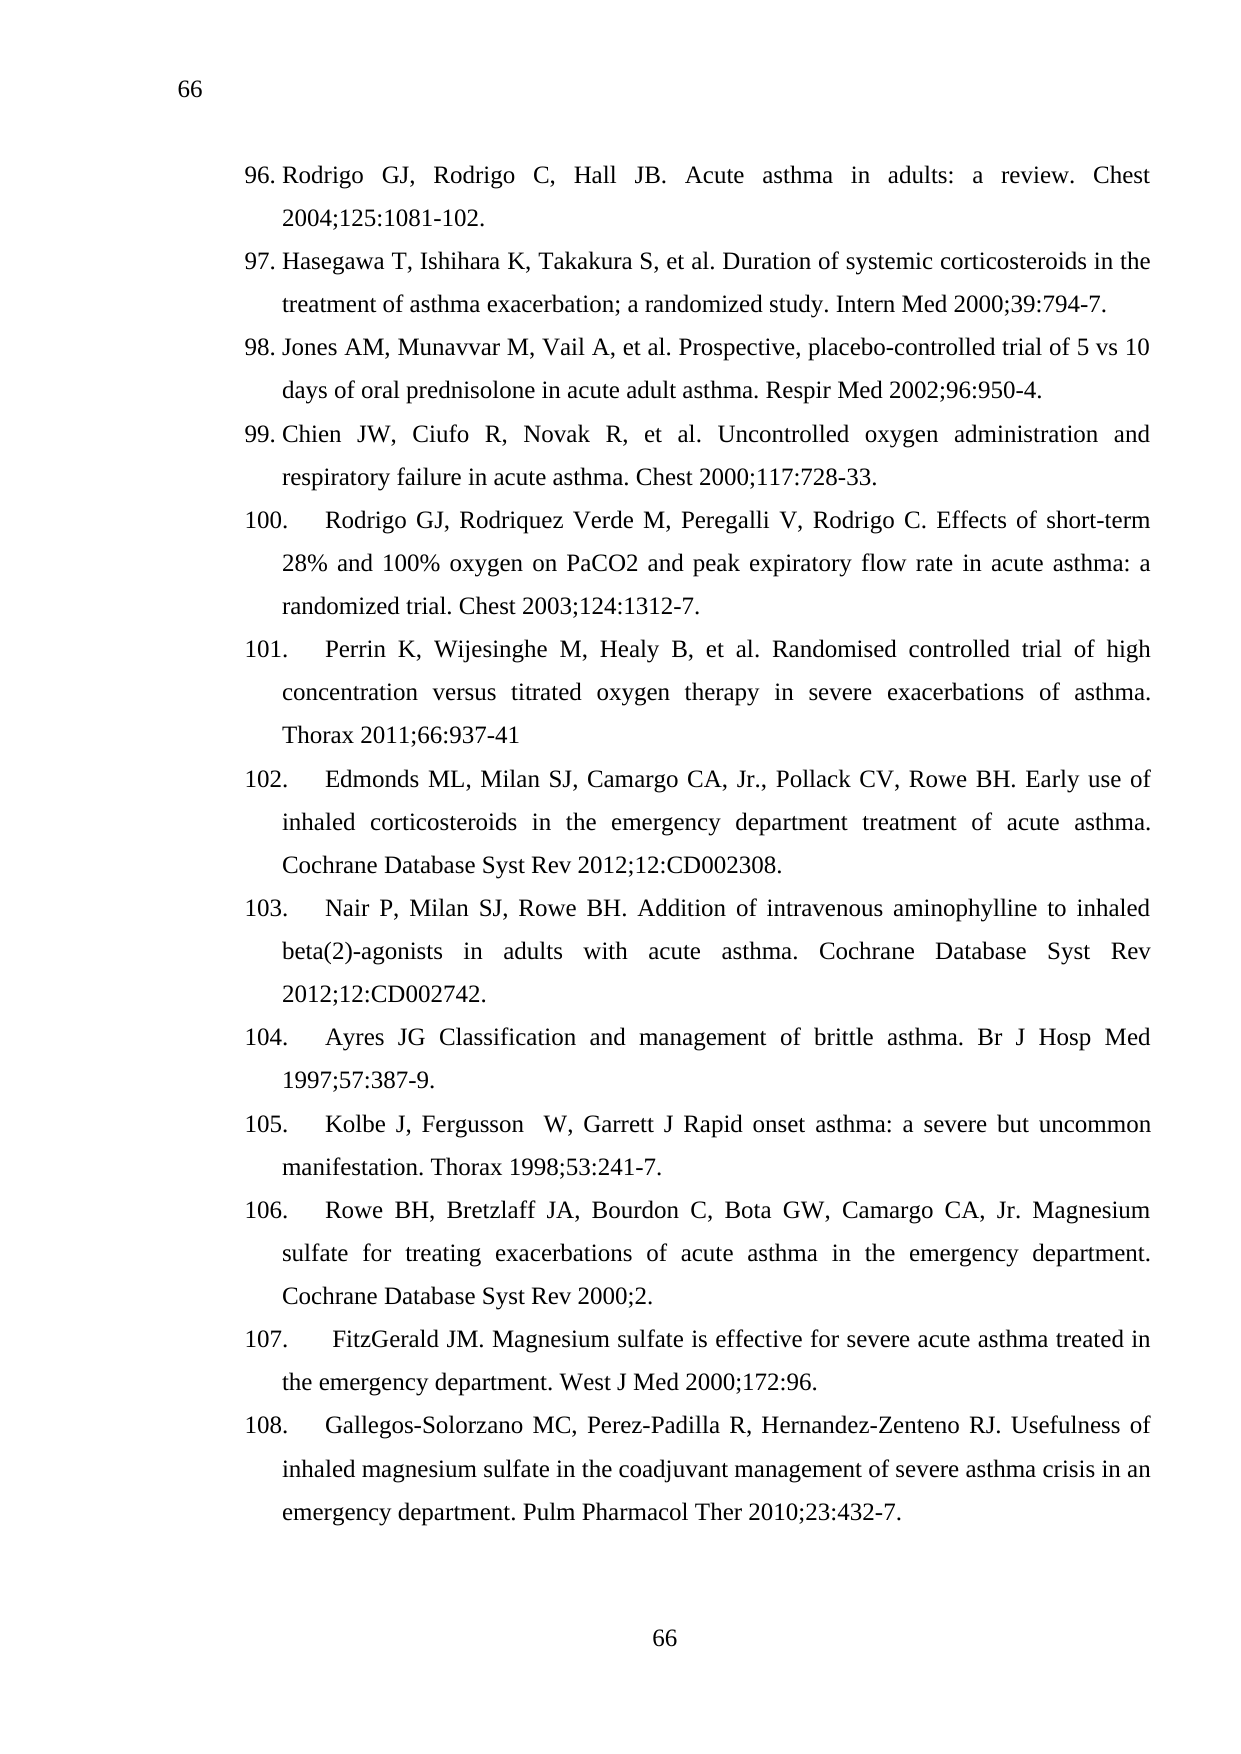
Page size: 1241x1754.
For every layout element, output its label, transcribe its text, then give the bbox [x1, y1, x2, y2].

list Edmonds ML, Milan SJ, Camargo CA, Jr., Pollack CV, Rowe BH. Early use of inhaled corticosteroids in the emergency department treatment of acute asthma. Cochrane Database Syst Rev 2012;12:CD002308. [244, 764, 1152, 879]
list Gallegos-Solorzano MC, Perez-Padilla R, Hernandez-Zenteno RJ. Usefulness of inhaled magnesium sulfate in the coadjuvant management of severe asthma crisis in an emergency department. Pulm Pharmacol Ther 2010;23:432-7. [244, 1411, 1152, 1526]
list Rodrigo GJ, Rodriquez Verde M, Peregalli V, Rodrigo C. Effects of short-term 28% and 100% oxygen on PaCO2 and peak expiratory flow rate in acute asthma: a randomized trial. Chest 2003;124:1312-7. [244, 505, 1152, 620]
list Jones AM, Munavvar M, Vail A, et al. Prospective, placebo-controlled trial of 5 vs 10 days of oral prednisolone in acute adult asthma. Respir Med 2002;96:950-4. [244, 332, 1152, 404]
list Rodrigo GJ, Rodrigo C, Hall JB. Acute asthma in adults: a review. Chest 2004;125:1081-102. [244, 160, 1152, 232]
list Chien JW, Ciufo R, Novak R, et al. Uncontrolled oxygen administration and respiratory failure in acute asthma. Chest 2000;117:728-33. [244, 419, 1152, 491]
list Rowe BH, Bretzlaff JA, Bourdon C, Bota GW, Camargo CA, Jr. Magnesium sulfate for treating exacerbations of acute asthma in the emergency department. Cochrane Database Syst Rev 2000;2. [244, 1195, 1152, 1310]
list Ayres JG Classification and management of brittle asthma. Br J Hosp Med 1997;57:387-9. [244, 1022, 1152, 1094]
list FitzGerald JM. Magnesium sulfate is effective for severe acute asthma treated in the emergency department. West J Med 2000;172:96. [244, 1324, 1152, 1396]
list Kolbe J, Fergusson W, Garrett J Rapid onset asthma: a severe but uncommon manifestation. Thorax 1998;53:241-7. [244, 1109, 1152, 1181]
list Hasegawa T, Ishihara K, Takakura S, et al. Duration of systemic corticosteroids in the treatment of asthma exacerbation; a randomized study. Intern Med 2000;39:794-7. [244, 246, 1152, 318]
list Perrin K, Wijesinghe M, Healy B, et al. Randomised controlled trial of high concentration versus titrated oxygen therapy in severe exacerbations of asthma. Thorax 2011;66:937-41 [244, 634, 1152, 749]
list Nair P, Milan SJ, Rowe BH. Addition of intravenous aminophylline to inhaled beta(2)-agonists in adults with acute asthma. Cochrane Database Syst Rev 2012;12:CD002742. [244, 893, 1152, 1008]
